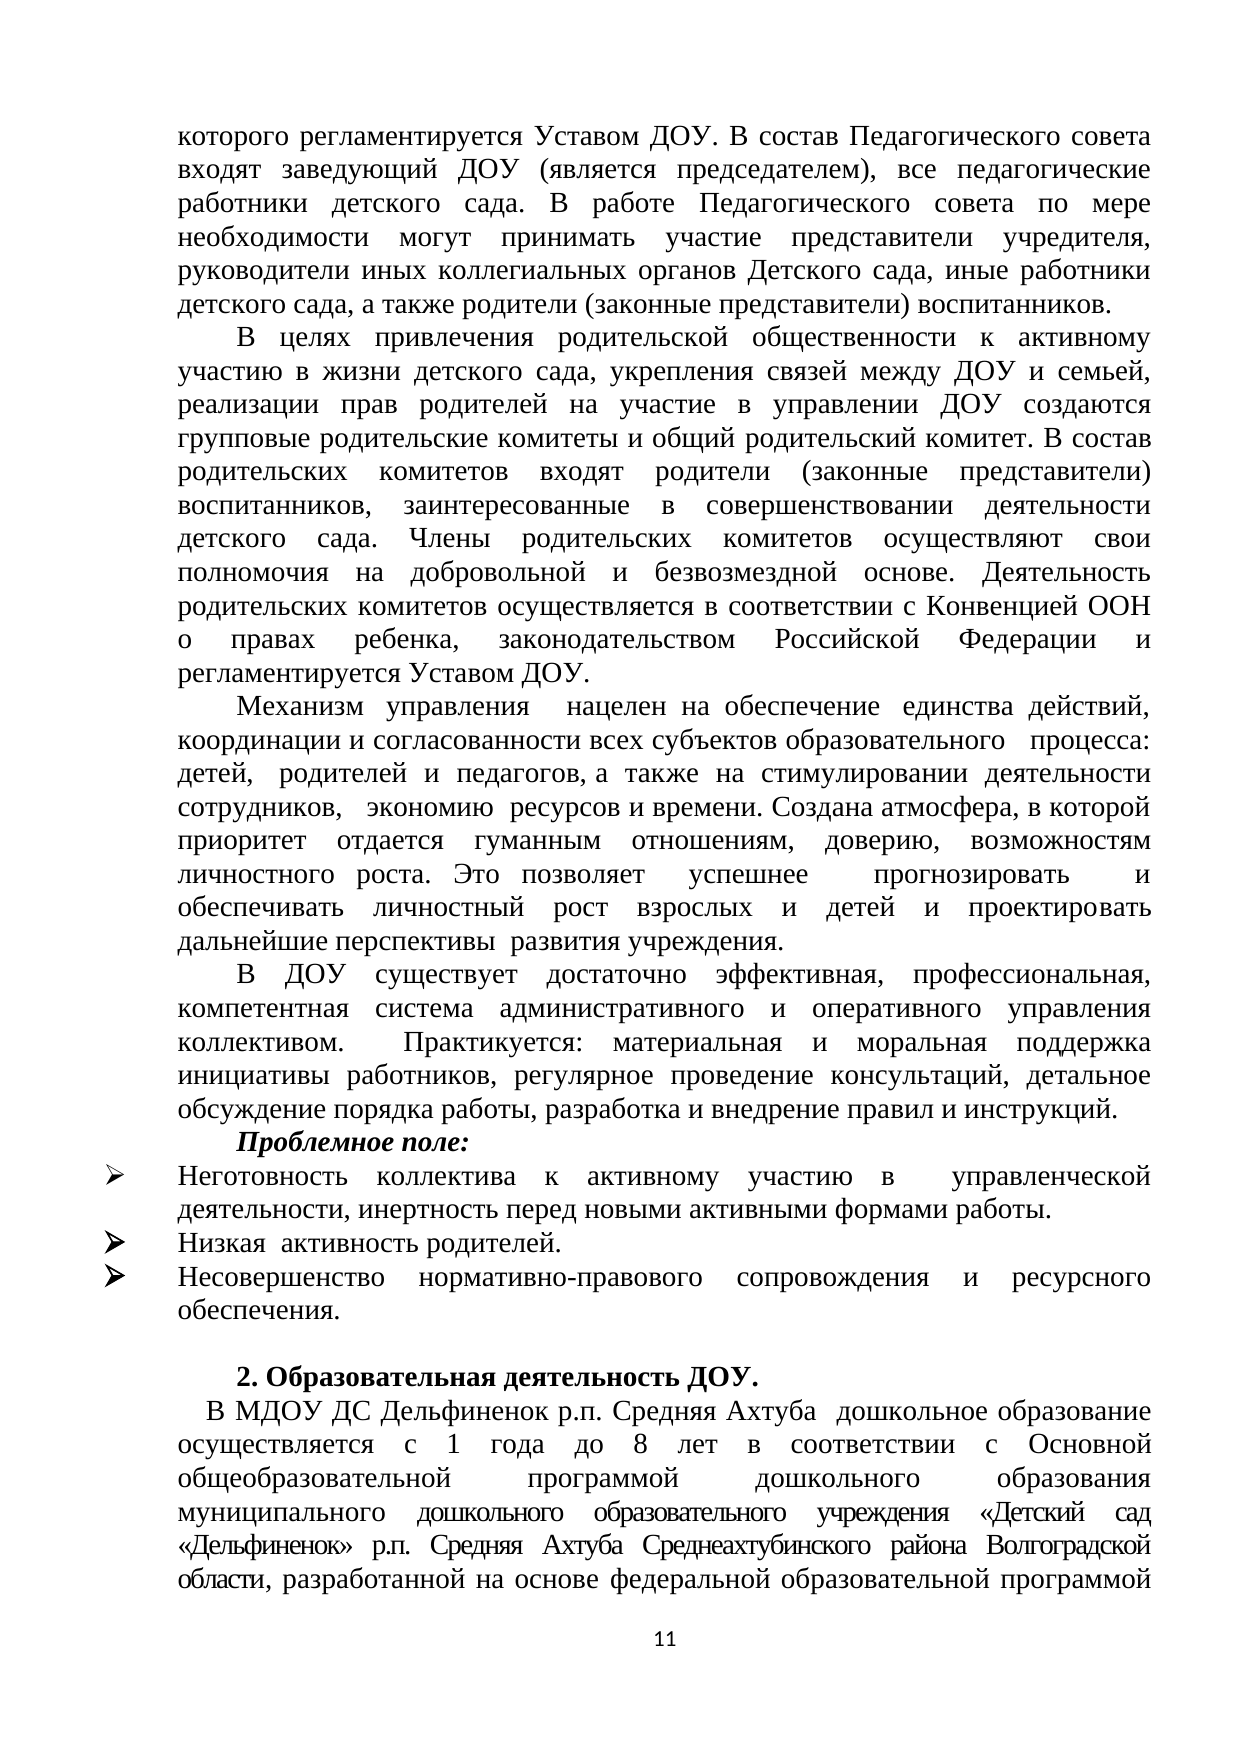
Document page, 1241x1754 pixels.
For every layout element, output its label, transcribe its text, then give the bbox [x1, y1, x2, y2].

text В ДОУ существует достаточно эффективная, профессиональная, компетентная система административного и оперативного управления коллективом. Практикуется: материальная и моральная поддержка инициативы работников, регулярное проведение консультаций, детальное обсуждение порядка работы, разработка и внедрение правил и инструкций. [177, 957, 1152, 1124]
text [177, 1393, 1152, 1594]
text Механизм управления нацелен на обеспечение единства действий, координации и согласованности всех субъектов образовательного процесса: детей, родителей и педагогов, а также на стимулировании деятельности сотрудников, экономию ресурсов и времени. Создана атмосфера, в которой приоритет отдается гуманным отношениям, доверию, возможностям личностного роста. Это позволяет успешнее прогнозировать и обеспечивать личностный рост взрослых и детей и проектировать дальнейшие перспективы развития учреждения. [177, 688, 1152, 957]
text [177, 118, 1152, 319]
text Проблемное поле: [177, 1124, 1152, 1158]
text В целях привлечения родительской общественности к активному участию в жизни детского сада, укрепления связей между ДОУ и семьей, реализации прав родителей на участие в управлении ДОУ создаются групповые родительские комитеты и общий родительский комитет. В состав родительских комитетов входят родители (законные представители) воспитанников, заинтересованные в совершенствовании деятельности детского сада. Члены родительских комитетов осуществляют свои полномочия на добровольной и безвозмездной основе. Деятельность родительских комитетов осуществляется в соответствии с Конвенцией ООН о правах ребенка, законодательством Российской Федерации и регламентируется Уставом ДОУ. [177, 319, 1152, 688]
list Несовершенство нормативно-правового сопровождения и ресурсного обеспечения. [103, 1259, 1152, 1326]
text 2. Образовательная деятельность ДОУ. [177, 1359, 1152, 1393]
list Низкая активность родителей. [103, 1225, 1152, 1259]
list Неготовность коллектива к активному участию в управленческой деятельности, инертность перед новыми активными формами работы. [103, 1158, 1152, 1225]
